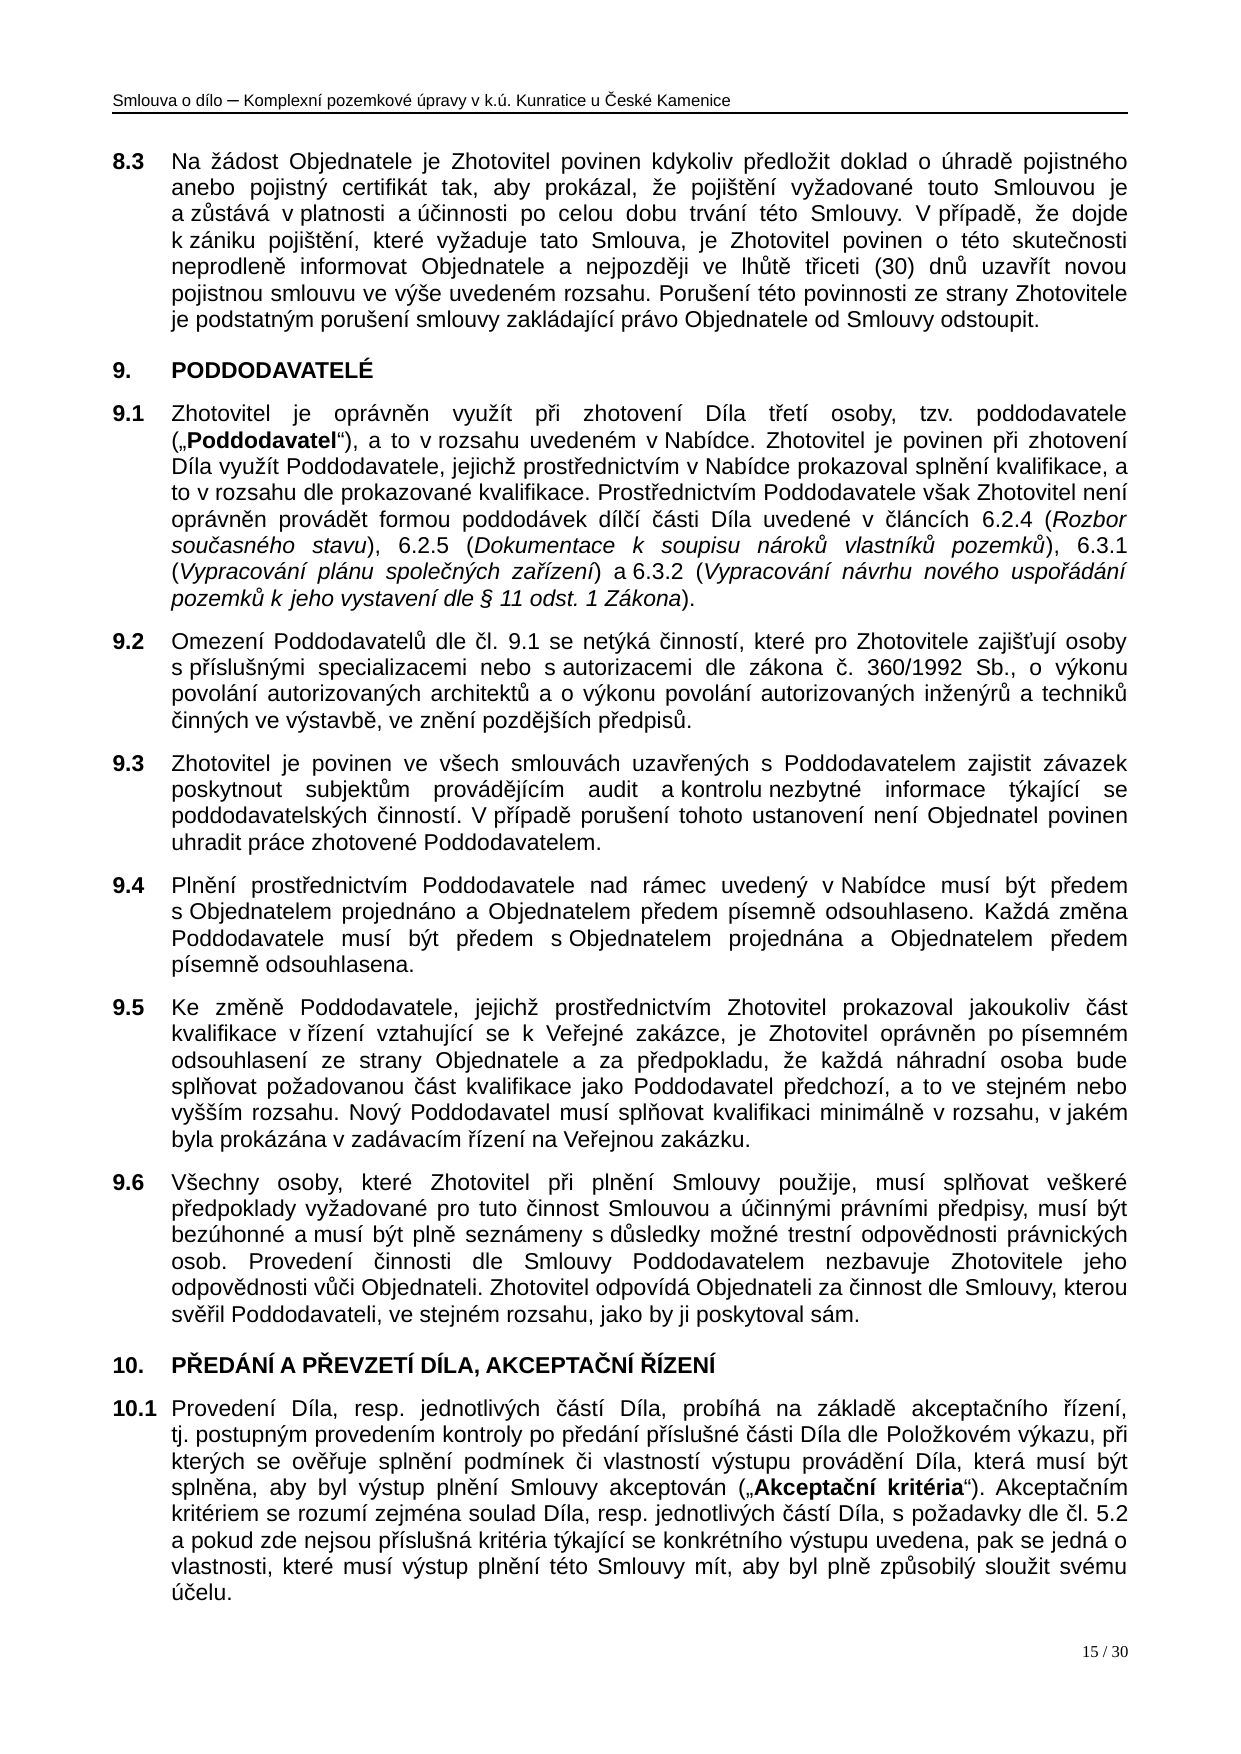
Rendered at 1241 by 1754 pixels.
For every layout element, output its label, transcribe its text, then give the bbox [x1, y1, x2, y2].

text Poddodavatelé [112, 357, 1128, 383]
text Omezení Poddodavatelů dle čl. 9.1 se netýká činností, které pro Zhotovitele zajišťují osoby s příslušnými specializacemi nebo s autorizacemi dle zákona č. 360/1992 Sb., o výkonu povolání autorizovaných architektů a o výkonu povolání autorizovaných inženýrů a techniků činných ve výstavbě, ve znění pozdějších předpisů. [112, 628, 1128, 733]
text Předání a převzetí Díla, Akceptační řízení [112, 1352, 1128, 1378]
text Zhotovitel je oprávněn využít při zhotovení Díla třetí osoby, tzv. poddodavatele („Poddodavatel“), a to v rozsahu uvedeném v Nabídce. Zhotovitel je povinen při zhotovení Díla využít Poddodavatele, jejichž prostřednictvím v Nabídce prokazoval splnění kvalifikace, a to v rozsahu dle prokazované kvalifikace. Prostřednictvím Poddodavatele však Zhotovitel není oprávněn provádět formou poddodávek dílčí části Díla uvedené v článcích 6.2.4 (Rozbor současného stavu), 6.2.5 (Dokumentace k soupisu nároků vlastníků pozemků), 6.3.1 (Vypracování plánu společných zařízení) a 6.3.2 (Vypracování návrhu nového uspořádání pozemků k jeho vystavení dle § 11 odst. 1 Zákona). [112, 400, 1128, 611]
text Provedení Díla, resp. jednotlivých částí Díla, probíhá na základě akceptačního řízení, tj. postupným provedením kontroly po předání příslušné části Díla dle Položkovém výkazu, při kterých se ověřuje splnění podmínek či vlastností výstupu provádění Díla, která musí být splněna, aby byl výstup plnění Smlouvy akceptován („Akceptační kritéria“). Akceptačním kritériem se rozumí zejména soulad Díla, resp. jednotlivých částí Díla, s požadavky dle čl. 5.2 a pokud zde nejsou příslušná kritéria týkající se konkrétního výstupu uvedena, pak se jedná o vlastnosti, které musí výstup plnění této Smlouvy mít, aby byl plně způsobilý sloužit svému účelu. [112, 1395, 1128, 1606]
text Na žádost Objednatele je Zhotovitel povinen kdykoliv předložit doklad o úhradě pojistného anebo pojistný certifikát tak, aby prokázal, že pojištění vyžadované touto Smlouvou je a zůstává v platnosti a účinnosti po celou dobu trvání této Smlouvy. V případě, že dojde k zániku pojištění, které vyžaduje tato Smlouva, je Zhotovitel povinen o této skutečnosti neprodleně informovat Objednatele a nejpozději ve lhůtě třiceti (30) dnů uzavřít novou pojistnou smlouvu ve výše uvedeném rozsahu. Porušení této povinnosti ze strany Zhotovitele je podstatným porušení smlouvy zakládající právo Objednatele od Smlouvy odstoupit. [112, 148, 1128, 332]
text Plnění prostřednictvím Poddodavatele nad rámec uvedený v Nabídce musí být předem s Objednatelem projednáno a Objednatelem předem písemně odsouhlaseno. Každá změna Poddodavatele musí být předem s Objednatelem projednána a Objednatelem předem písemně odsouhlasena. [112, 872, 1128, 977]
text Všechny osoby, které Zhotovitel při plnění Smlouvy použije, musí splňovat veškeré předpoklady vyžadované pro tuto činnost Smlouvou a účinnými právními předpisy, musí být bezúhonné a musí být plně seznámeny s důsledky možné trestní odpovědnosti právnických osob. Provedení činnosti dle Smlouvy Poddodavatelem nezbavuje Zhotovitele jeho odpovědnosti vůči Objednateli. Zhotovitel odpovídá Objednateli za činnost dle Smlouvy, kterou svěřil Poddodavateli, ve stejném rozsahu, jako by ji poskytoval sám. [112, 1169, 1128, 1327]
text Zhotovitel je povinen ve všech smlouvách uzavřených s Poddodavatelem zajistit závazek poskytnout subjektům provádějícím audit a kontrolu nezbytné informace týkající se poddodavatelských činností. V případě porušení tohoto ustanovení není Objednatel povinen uhradit práce zhotovené Poddodavatelem. [112, 750, 1128, 855]
text Ke změně Poddodavatele, jejichž prostřednictvím Zhotovitel prokazoval jakoukoliv část kvalifikace v řízení vztahující se k Veřejné zakázce, je Zhotovitel oprávněn po písemném odsouhlasení ze strany Objednatele a za předpokladu, že každá náhradní osoba bude splňovat požadovanou část kvalifikace jako Poddodavatel předchozí, a to ve stejném nebo vyšším rozsahu. Nový Poddodavatel musí splňovat kvalifikaci minimálně v rozsahu, v jakém byla prokázána v zadávacím řízení na Veřejnou zakázku. [112, 994, 1128, 1152]
